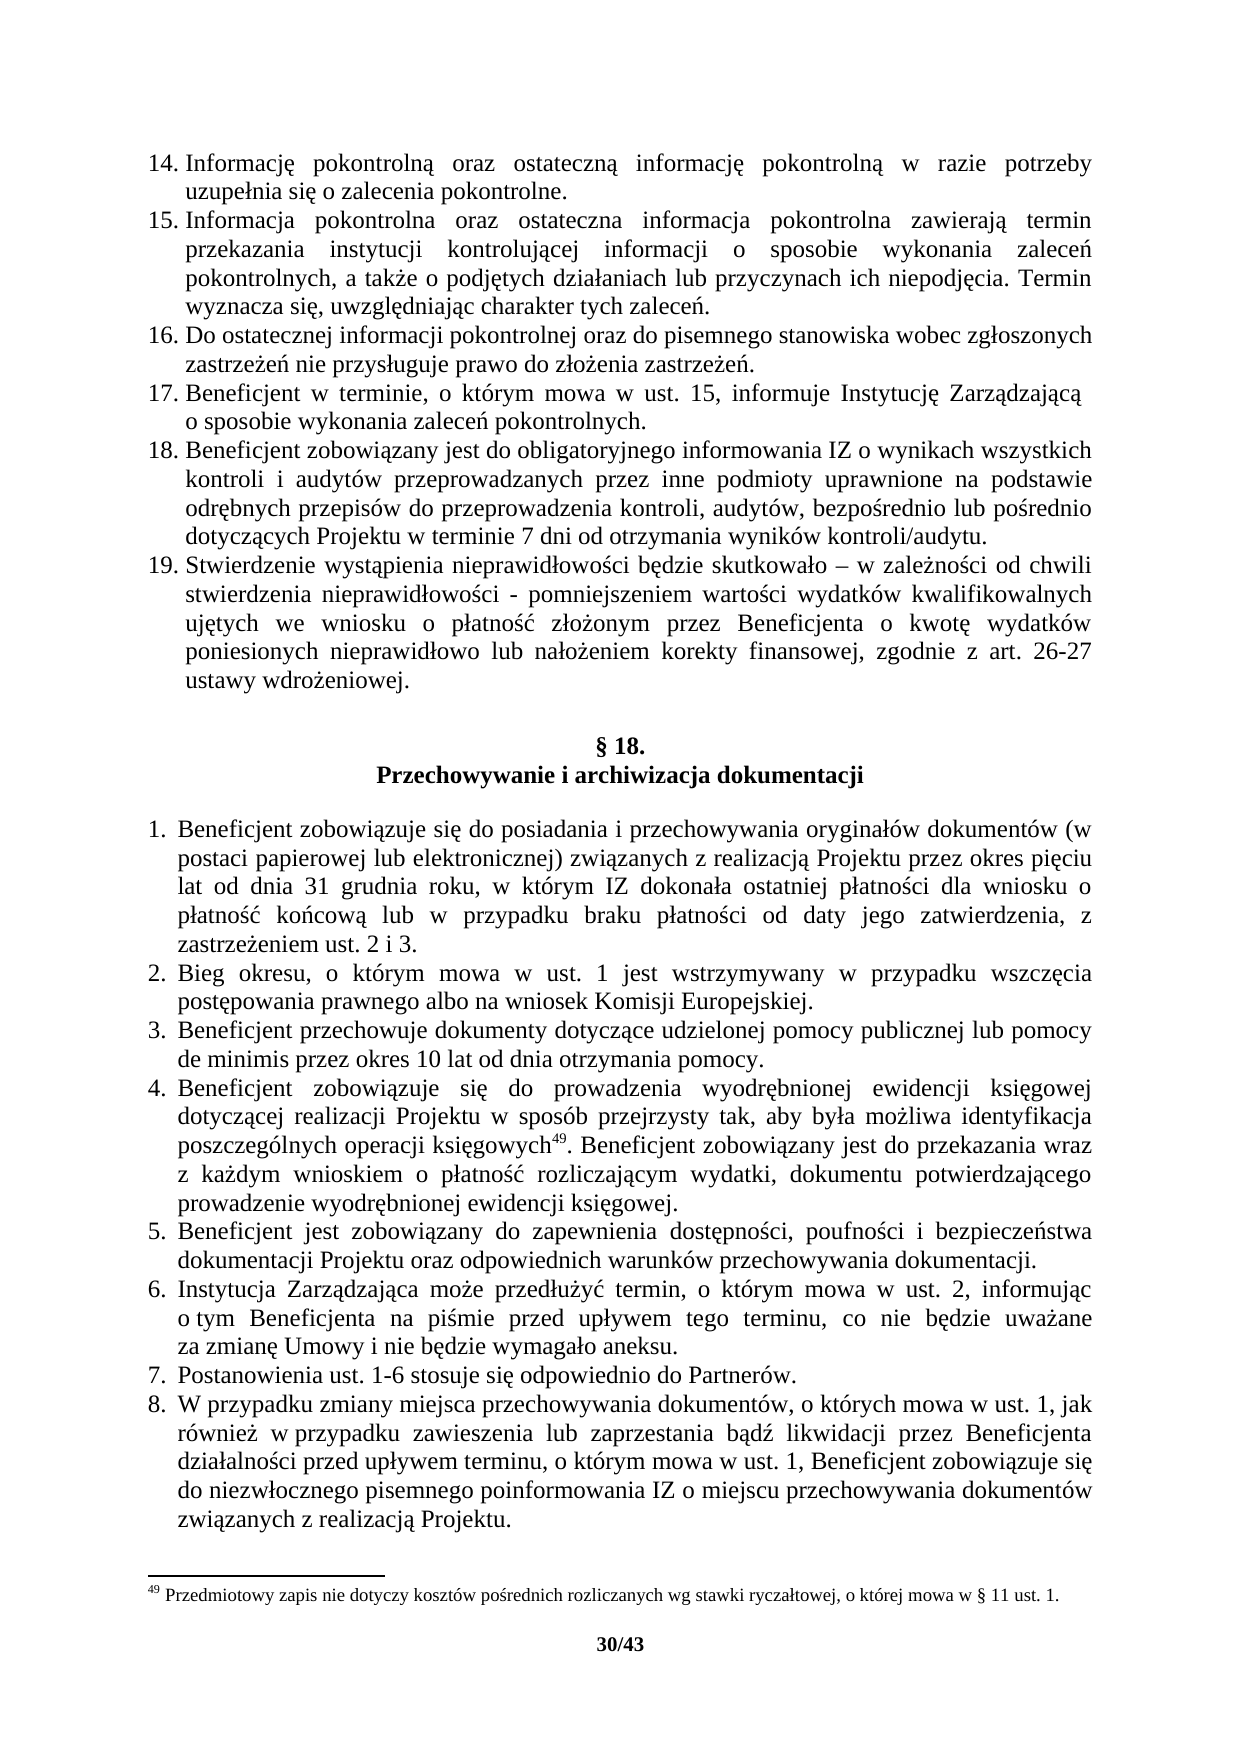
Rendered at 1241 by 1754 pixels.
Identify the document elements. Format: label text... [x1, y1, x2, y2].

list Beneficjent przechowuje dokumenty dotyczące udzielonej pomocy publicznej lub pomocy de minimis przez okres 10 lat od dnia otrzymania pomocy. [148, 1015, 1093, 1073]
list Stwierdzenie wystąpienia nieprawidłowości będzie skutkowało – w zależności od chwili stwierdzenia nieprawidłowości - pomniejszeniem wartości wydatków kwalifikowalnych ujętych we wniosku o płatność złożonym przez Beneficjenta o kwotę wydatków poniesionych nieprawidłowo lub nałożeniem korekty finansowej, zgodnie z art. 26-27 ustawy wdrożeniowej. [148, 550, 1093, 694]
list Do ostatecznej informacji pokontrolnej oraz do pisemnego stanowiska wobec zgłoszonych zastrzeżeń nie przysługuje prawo do złożenia zastrzeżeń. [148, 320, 1093, 378]
text § 18. Przechowywanie i archiwizacja dokumentacji [148, 731, 1093, 789]
list Beneficjent zobowiązany jest do obligatoryjnego informowania IZ o wynikach wszystkich kontroli i audytów przeprowadzanych przez inne podmioty uprawnione na podstawie odrębnych przepisów do przeprowadzenia kontroli, audytów, bezpośrednio lub pośrednio dotyczących Projektu w terminie 7 dni od otrzymania wyników kontroli/audytu. [148, 435, 1093, 550]
list Informację pokontrolną oraz ostateczną informację pokontrolną w razie potrzeby uzupełnia się o zalecenia pokontrolne. [148, 148, 1093, 205]
list Instytucja Zarządzająca może przedłużyć termin, o którym mowa w ust. 2, informując o tym Beneficjenta na piśmie przed upływem tego terminu, co nie będzie uważane za zmianę Umowy i nie będzie wymagało aneksu. [148, 1274, 1093, 1360]
list Beneficjent zobowiązuje się do posiadania i przechowywania oryginałów dokumentów (w postaci papierowej lub elektronicznej) związanych z realizacją Projektu przez okres pięciu lat od dnia 31 grudnia roku, w którym IZ dokonała ostatniej płatności dla wniosku o płatność końcową lub w przypadku braku płatności od daty jego zatwierdzenia, z zastrzeżeniem ust. 2 i 3. [148, 814, 1093, 958]
list Informacja pokontrolna oraz ostateczna informacja pokontrolna zawierają termin przekazania instytucji kontrolującej informacji o sposobie wykonania zaleceń pokontrolnych, a także o podjętych działaniach lub przyczynach ich niepodjęcia. Termin wyznacza się, uwzględniając charakter tych zaleceń. [148, 205, 1093, 320]
list Beneficjent zobowiązuje się do prowadzenia wyodrębnionej ewidencji księgowej dotyczącej realizacji Projektu w sposób przejrzysty tak, aby była możliwa identyfikacja poszczególnych operacji księgowych. Beneficjent zobowiązany jest do przekazania wraz z każdym wnioskiem o płatność rozliczającym wydatki, dokumentu potwierdzającego prowadzenie wyodrębnionej ewidencji księgowej. [148, 1073, 1093, 1216]
list W przypadku zmiany miejsca przechowywania dokumentów, o których mowa w ust. 1, jak również w przypadku zawieszenia lub zaprzestania bądź likwidacji przez Beneficjenta działalności przed upływem terminu, o którym mowa w ust. 1, Beneficjent zobowiązuje się do niezwłocznego pisemnego poinformowania IZ o miejscu przechowywania dokumentów związanych z realizacją Projektu. [148, 1389, 1093, 1533]
list Bieg okresu, o którym mowa w ust. 1 jest wstrzymywany w przypadku wszczęcia postępowania prawnego albo na wniosek Komisji Europejskiej. [148, 958, 1093, 1015]
list Beneficjent w terminie, o którym mowa w ust. 15, informuje Instytucję Zarządzającą o sposobie wykonania zaleceń pokontrolnych. [148, 378, 1093, 435]
list Postanowienia ust. 1-6 stosuje się odpowiednio do Partnerów. [148, 1360, 1093, 1389]
list Beneficjent jest zobowiązany do zapewnienia dostępności, poufności i bezpieczeństwa dokumentacji Projektu oraz odpowiednich warunków przechowywania dokumentacji. [148, 1216, 1093, 1274]
